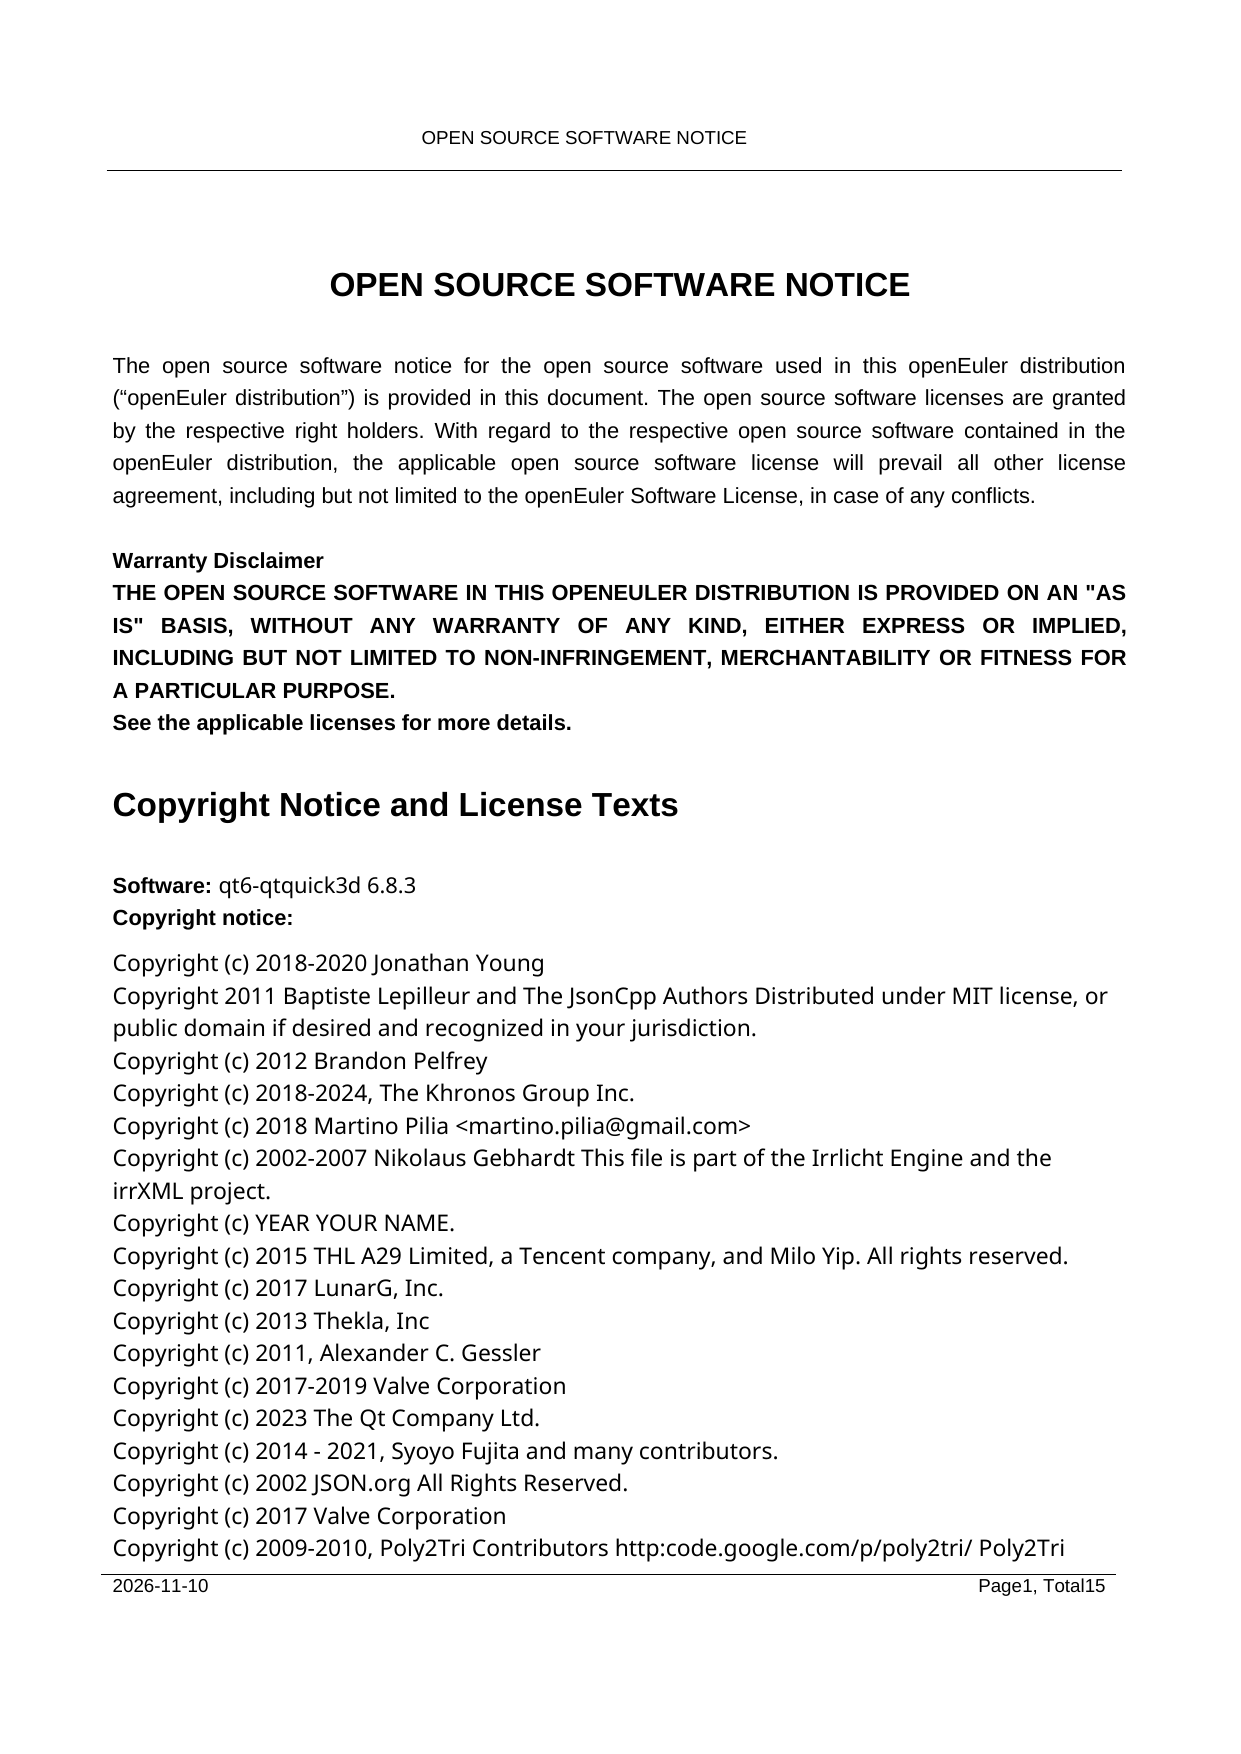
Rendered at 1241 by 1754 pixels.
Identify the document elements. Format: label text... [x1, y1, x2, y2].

text Copyright Notice and License Texts [112, 771, 1128, 836]
text Warranty Disclaimer [112, 544, 1128, 576]
text The open source software notice for the open source software used in this openEuler distribution (“openEuler distribution”) is provided in this document. The open source software licenses are granted by the respective right holders. With regard to the respective open source software contained in the openEuler distribution, the applicable open source software license will prevail all other license agreement, including but not limited to the openEuler Software License, in case of any conflicts. [112, 349, 1128, 511]
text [112, 947, 1128, 1564]
text THE OPEN SOURCE SOFTWARE IN THIS OPENEULER DISTRIBUTION IS PROVIDED ON AN "AS IS" BASIS, WITHOUT ANY WARRANTY OF ANY KIND, EITHER EXPRESS OR IMPLIED, INCLUDING BUT NOT LIMITED TO NON-INFRINGEMENT, MERCHANTABILITY OR FITNESS FOR A PARTICULAR PURPOSE. See the applicable licenses for more details. [112, 576, 1128, 739]
text Copyright notice: [112, 901, 1128, 934]
title Software: qt6-qtquick3d 6.8.3 [112, 869, 1128, 901]
text OPEN SOURCE SOFTWARE NOTICE [112, 251, 1128, 316]
